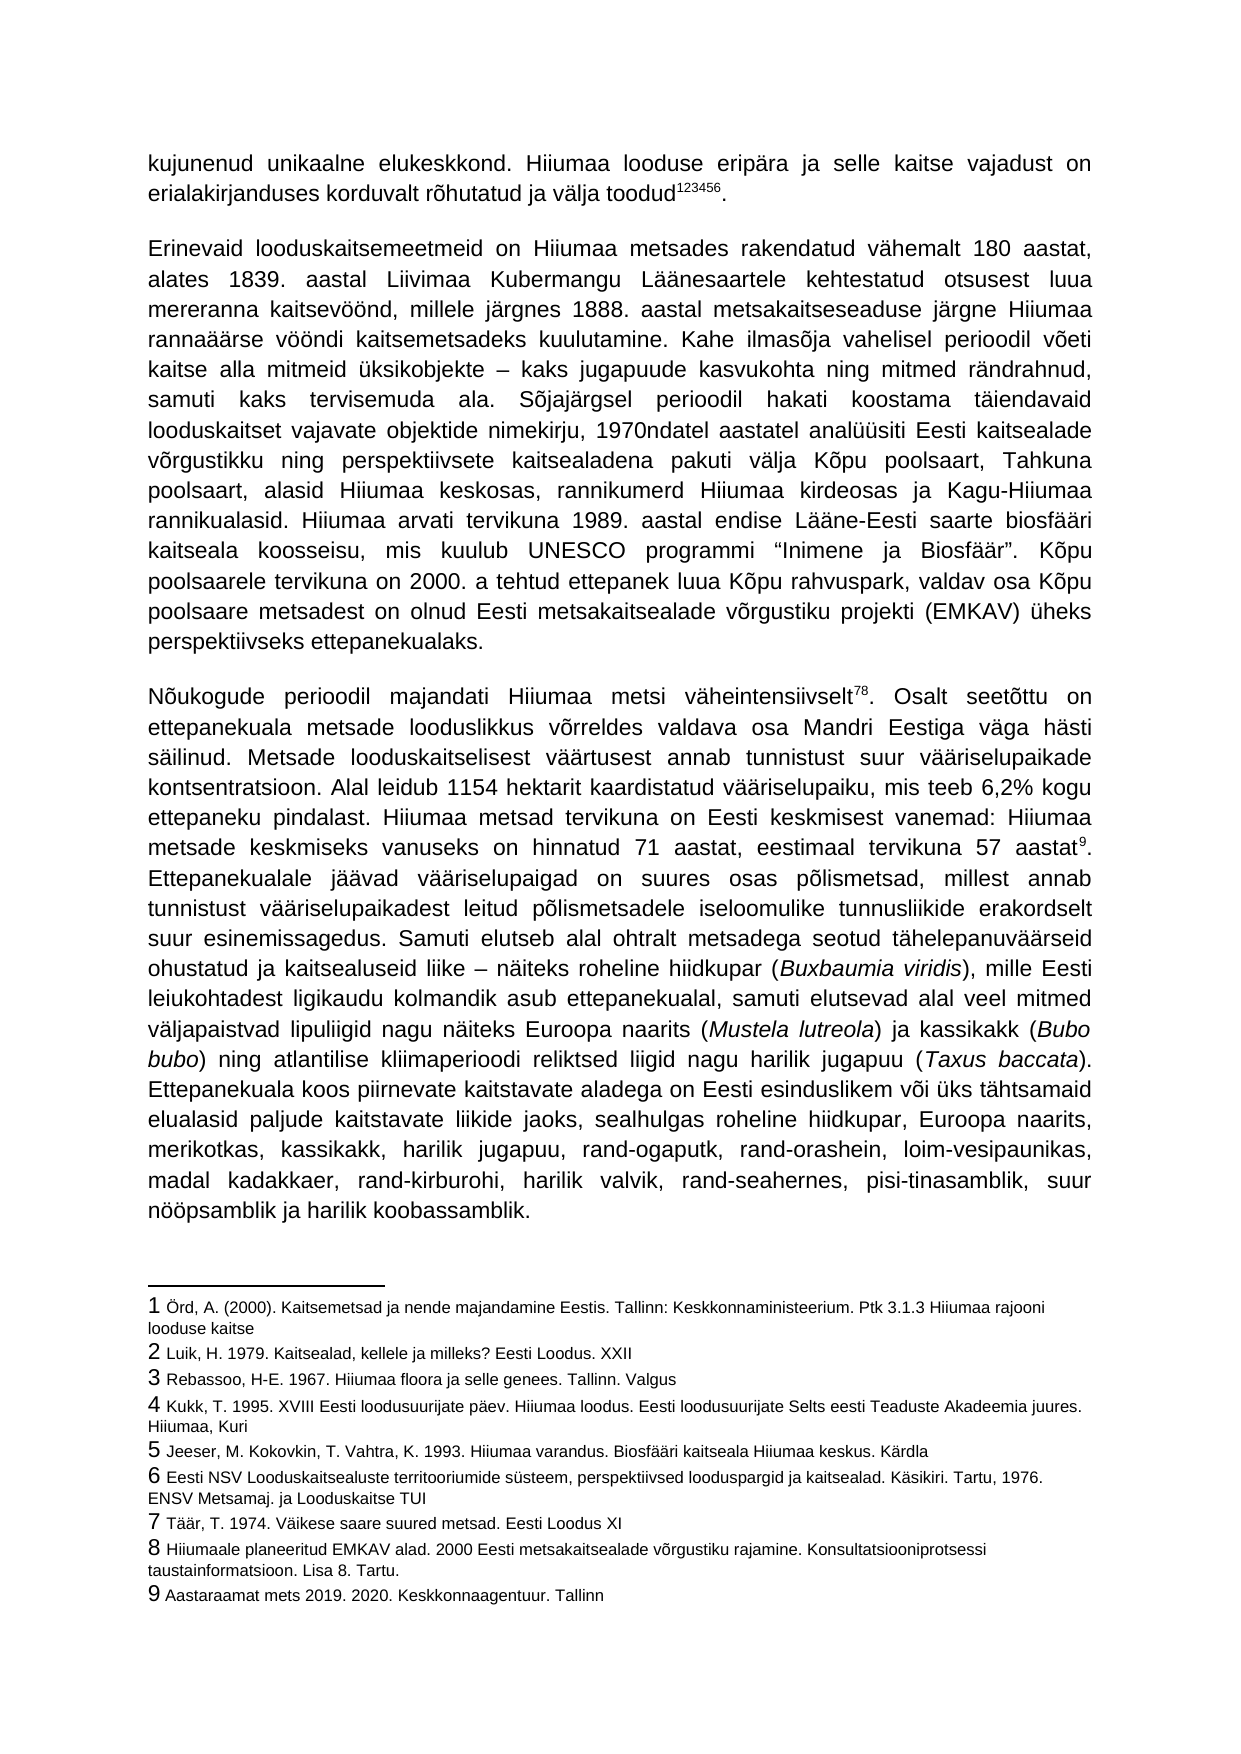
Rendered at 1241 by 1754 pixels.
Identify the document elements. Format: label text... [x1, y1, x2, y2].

text Nõukogude perioodil majandati Hiiumaa metsi väheintensiivselt. Osalt seetõttu on ettepanekuala metsade looduslikkus võrreldes valdava osa Mandri Eestiga väga hästi säilinud. Metsade looduskaitselisest väärtusest annab tunnistust suur vääriselupaikade kontsentratsioon. Alal leidub 1154 hektarit kaardistatud vääriselupaiku, mis teeb 6,2% kogu ettepaneku pindalast. Hiiumaa metsad tervikuna on Eesti keskmisest vanemad: Hiiumaa metsade keskmiseks vanuseks on hinnatud 71 aastat, eestimaal tervikuna 57 aastat. Ettepanekualale jäävad vääriselupaigad on suures osas põlismetsad, millest annab tunnistust vääriselupaikadest leitud põlismetsadele iseloomulike tunnusliikide erakordselt suur esinemissagedus. Samuti elutseb alal ohtralt metsadega seotud tähelepanuväärseid ohustatud ja kaitsealuseid liike – näiteks roheline hiidkupar (Buxbaumia viridis), mille Eesti leiukohtadest ligikaudu kolmandik asub ettepanekualal, samuti elutsevad alal veel mitmed väljapaistvad lipuliigid nagu näiteks Euroopa naarits (Mustela lutreola) ja kassikakk (Bubo bubo) ning atlantilise kliimaperioodi reliktsed liigid nagu harilik jugapuu (Taxus baccata). Ettepanekuala koos piirnevate kaitstavate aladega on Eesti esinduslikem või üks tähtsamaid elualasid paljude kaitstavate liikide jaoks, sealhulgas roheline hiidkupar, Euroopa naarits, merikotkas, kassikakk, harilik jugapuu, rand-ogaputk, rand-orashein, loim-vesipaunikas, madal kadakkaer, rand-kirburohi, harilik valvik, rand-seahernes, pisi-tinasamblik, suur nööpsamblik ja harilik koobassamblik. [148, 683, 1092, 1223]
text Erinevaid looduskaitsemeetmeid on Hiiumaa metsades rakendatud vähemalt 180 aastat, alates 1839. aastal Liivimaa Kubermangu Läänesaartele kehtestatud otsusest luua mereranna kaitsevöönd, millele järgnes 1888. aastal metsakaitseseaduse järgne Hiiumaa rannaäärse vööndi kaitsemetsadeks kuulutamine. Kahe ilmasõja vahelisel perioodil võeti kaitse alla mitmeid üksikobjekte – kaks jugapuude kasvukohta ning mitmed rändrahnud, samuti kaks tervisemuda ala. Sõjajärgsel perioodil hakati koostama täiendavaid looduskaitset vajavate objektide nimekirju, 1970ndatel aastatel analüüsiti Eesti kaitsealade võrgustikku ning perspektiivsete kaitsealadena pakuti välja Kõpu poolsaart, Tahkuna poolsaart, alasid Hiiumaa keskosas, rannikumerd Hiiumaa kirdeosas ja Kagu-Hiiumaa rannikualasid. Hiiumaa arvati tervikuna 1989. aastal endise Lääne-Eesti saarte biosfääri kaitseala koosseisu, mis kuulub UNESCO programmi “Inimene ja Biosfäär”. Kõpu poolsaarele tervikuna on 2000. a tehtud ettepanek luua Kõpu rahvuspark, valdav osa Kõpu poolsaare metsadest on olnud Eesti metsakaitsealade võrgustiku projekti (EMKAV) üheks perspektiivseks ettepanekualaks. [148, 235, 1092, 654]
text Hiiumaal on tervikuna geoloogilise tekkeloo, hõreda ning hilise inimasustuse, eripärase kliima, mitmekesise mullastiku, saarelisuse ja vähese majandamisintensiivsuse tõttu välja kujunenud unikaalne elukeskkond. Hiiumaa looduse eripära ja selle kaitse vajadust on erialakirjanduses korduvalt rõhutatud ja välja toodud. [148, 150, 1092, 207]
